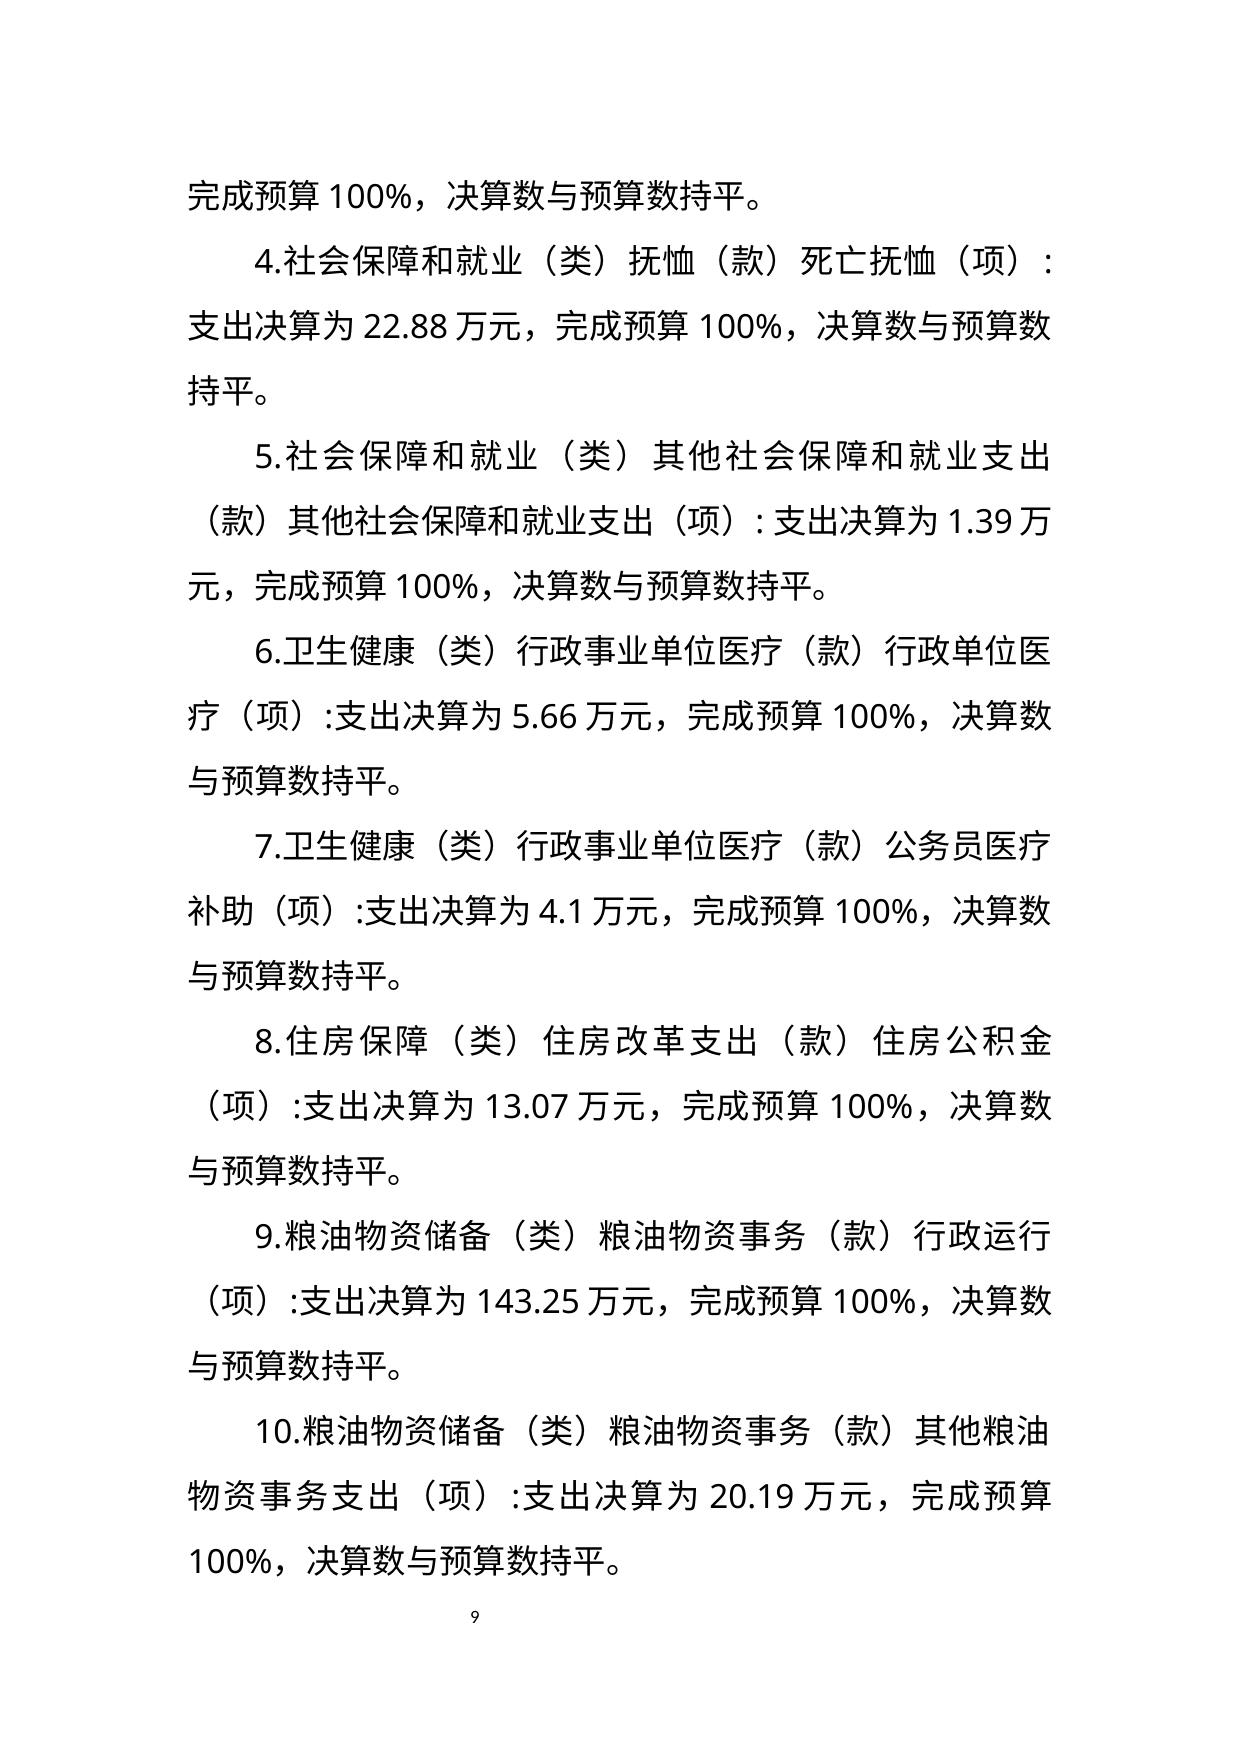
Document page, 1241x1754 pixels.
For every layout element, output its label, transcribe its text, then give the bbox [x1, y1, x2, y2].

text 7.卫生健康（类）行政事业单位医疗（款）公务员医疗补助（项）:支出决算为4.1万元，完成预算100%，决算数与预算数持平。 [187, 812, 1053, 1007]
text 10.粮油物资储备（类）粮油物资事务（款）其他粮油物资事务支出（项）:支出决算为20.19万元，完成预算100%，决算数与预算数持平。 [187, 1397, 1053, 1592]
text 9.粮油物资储备（类）粮油物资事务（款）行政运行（项）:支出决算为143.25万元，完成预算100%，决算数与预算数持平。 [187, 1202, 1053, 1397]
text 4.社会保障和就业（类）抚恤（款）死亡抚恤（项）: 支出决算为22.88万元，完成预算100%，决算数与预算数持平。 [187, 227, 1053, 422]
text 8.住房保障（类）住房改革支出（款）住房公积金（项）:支出决算为13.07万元，完成预算100%，决算数与预算数持平。 [187, 1007, 1053, 1202]
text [187, 162, 1053, 227]
text 5.社会保障和就业（类）其他社会保障和就业支出（款）其他社会保障和就业支出（项）: 支出决算为1.39万元，完成预算100%，决算数与预算数持平。 [187, 422, 1053, 617]
text 6.卫生健康（类）行政事业单位医疗（款）行政单位医疗（项）:支出决算为5.66万元，完成预算100%，决算数与预算数持平。 [187, 617, 1053, 812]
